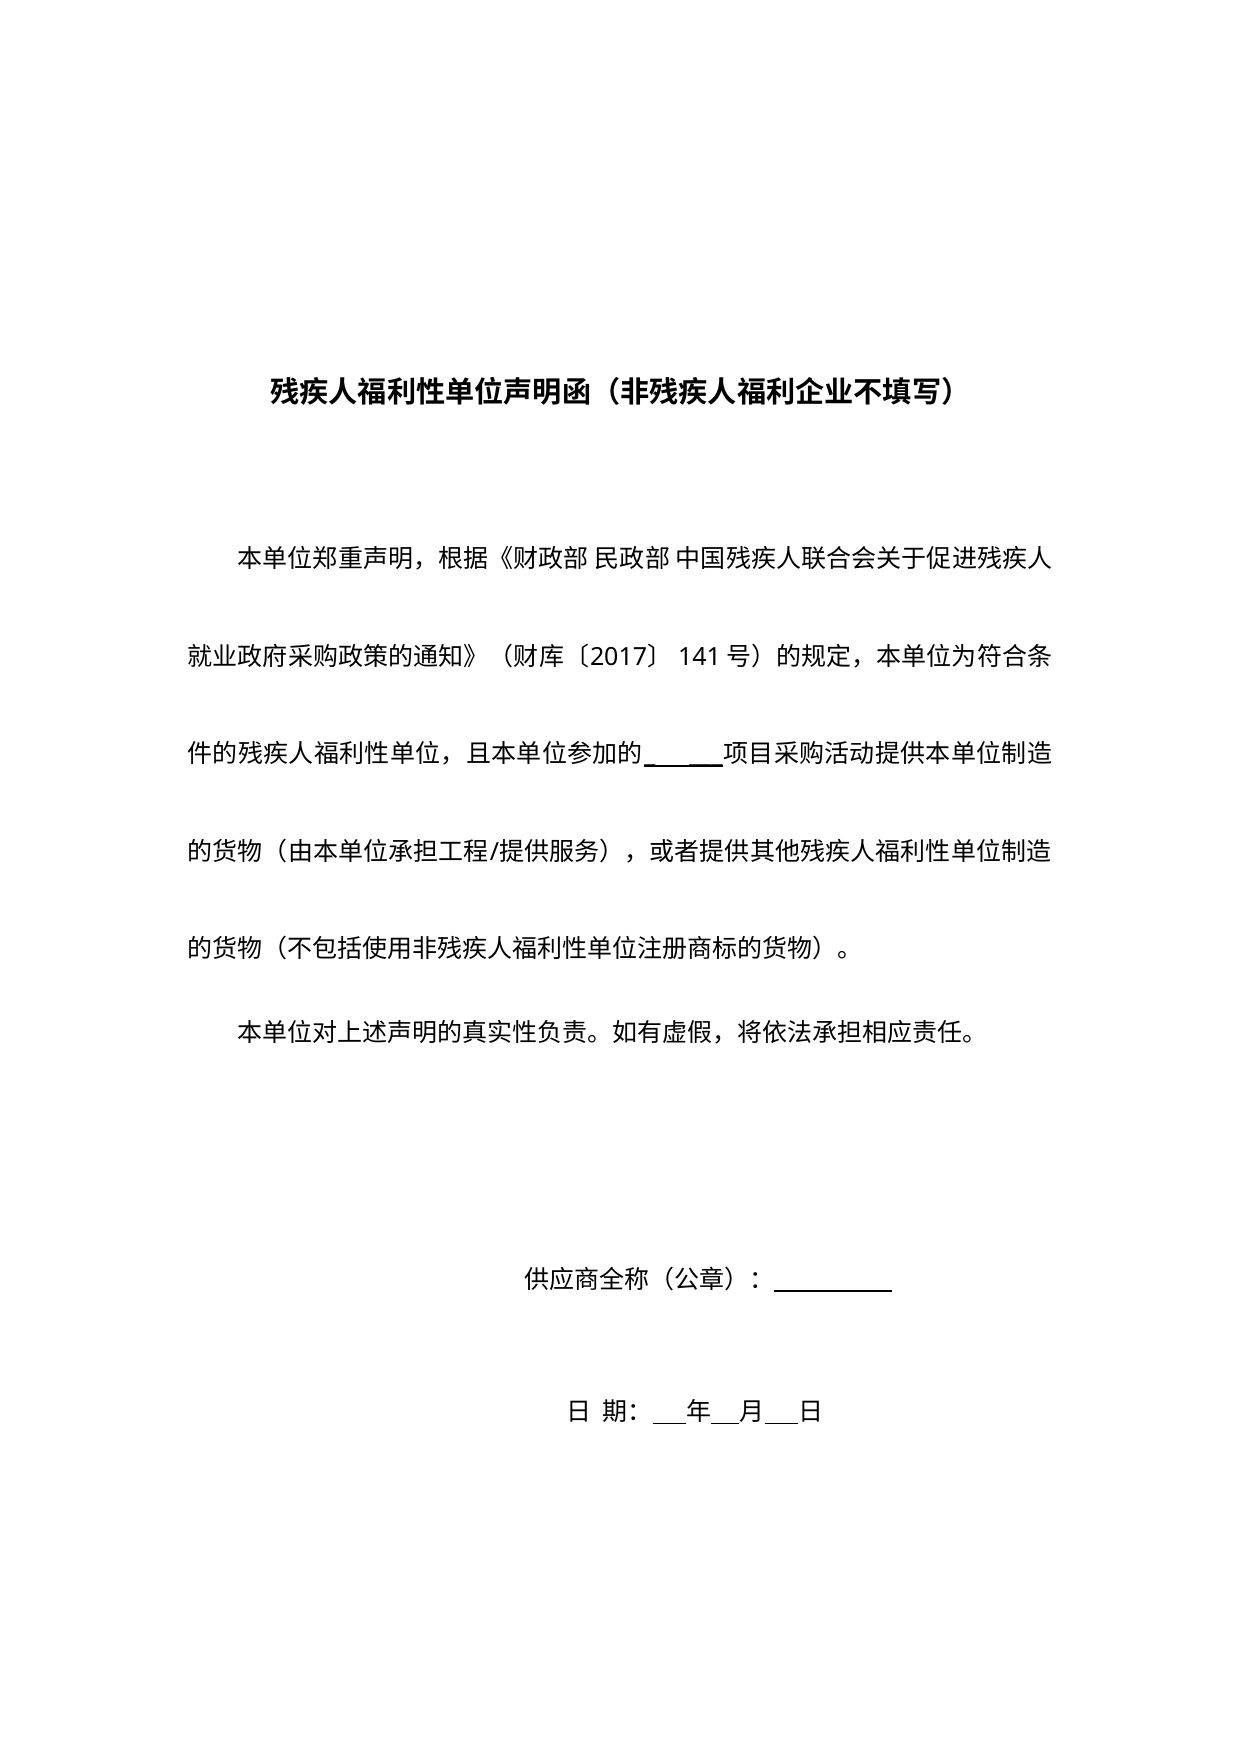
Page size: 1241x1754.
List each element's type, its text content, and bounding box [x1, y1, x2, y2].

text 日 期： 年 月 日 [187, 1377, 983, 1442]
text 本单位郑重声明，根据《财政部 民政部 中国残疾人联合会关于促进残疾人就业政府采购政策的通知》（财库〔2017〕 141号）的规定，本单位为符合条件的残疾人福利性单位，且本单位参加的_ ___项目采购活动提供本单位制造的货物（由本单位承担工程/提供服务），或者提供其他残疾人福利性单位制造的货物（不包括使用非残疾人福利性单位注册商标的货物）。 [187, 524, 1053, 979]
text 本单位对上述声明的真实性负责。如有虚假，将依法承担相应责任。 [187, 998, 1053, 1063]
text 供应商全称（公章）： [187, 1245, 963, 1310]
text 残疾人福利性单位声明函（非残疾人福利企业不填写） [187, 357, 1053, 422]
